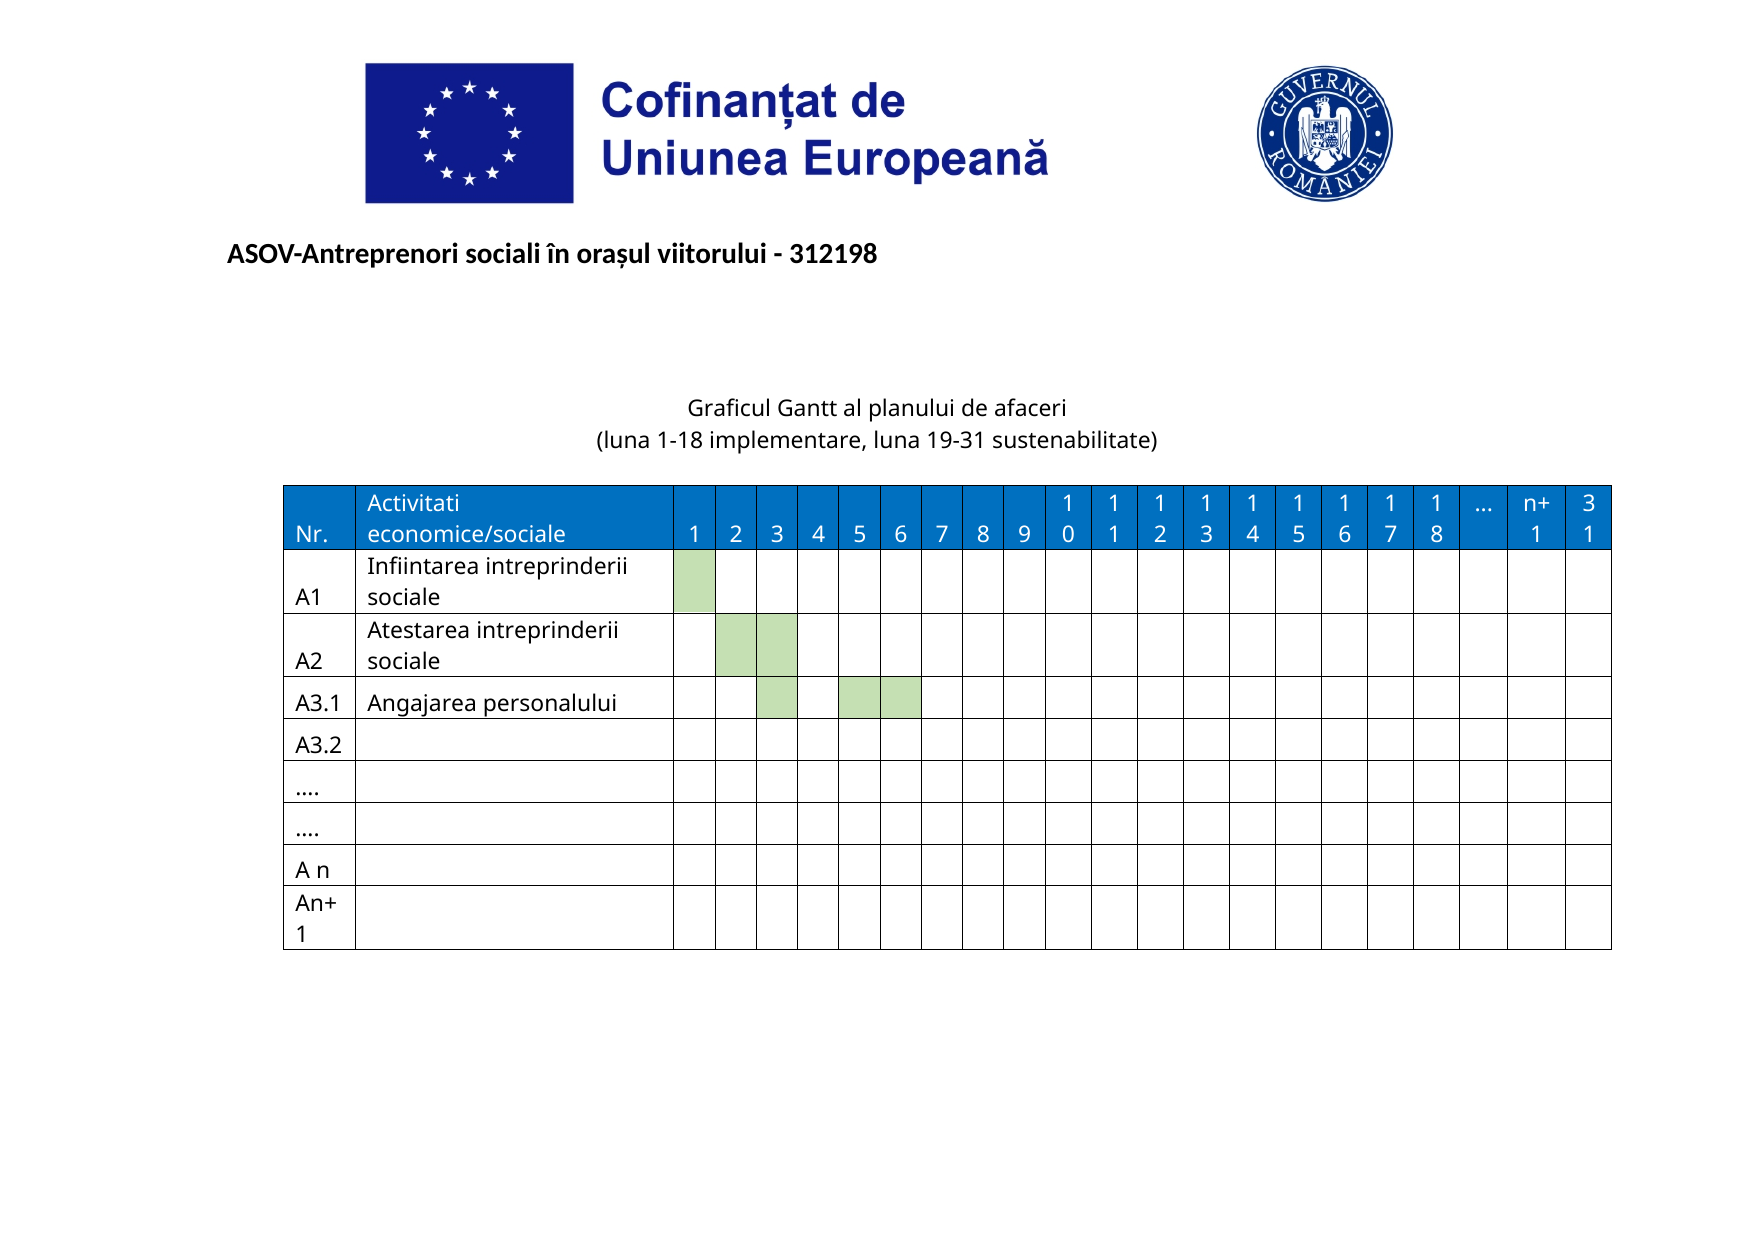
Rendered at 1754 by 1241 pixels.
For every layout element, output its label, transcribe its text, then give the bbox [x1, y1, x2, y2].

table_cell [1230, 719, 1275, 760]
table_cell [1566, 803, 1611, 843]
table_cell [716, 550, 756, 612]
table_cell [1004, 614, 1045, 676]
table_cell An+1 [284, 886, 355, 949]
table_cell [1184, 677, 1229, 718]
table_cell [1460, 550, 1507, 612]
table_cell [674, 845, 715, 885]
table_cell [1566, 719, 1611, 760]
table_cell [757, 677, 797, 718]
table_cell [1046, 719, 1091, 760]
table_cell [356, 845, 673, 885]
table_cell [881, 886, 921, 949]
table_cell [1460, 803, 1507, 843]
table_cell [922, 761, 962, 802]
table_cell [1092, 614, 1137, 676]
table_cell [1414, 803, 1459, 843]
table_cell [1004, 761, 1045, 802]
table_cell [1004, 845, 1045, 885]
table_cell [881, 761, 921, 802]
text (luna 1-18 implementare, luna 19-31 sustenabilitate) [59, 424, 1695, 455]
table_header ... [1460, 486, 1507, 549]
table_cell [1184, 719, 1229, 760]
table_cell [1322, 845, 1367, 885]
table_cell [1368, 614, 1413, 676]
table_cell [1092, 550, 1137, 612]
table_cell [716, 614, 756, 676]
table_cell [1184, 550, 1229, 612]
table_header 31 [1566, 486, 1611, 549]
table_header 18 [1414, 486, 1459, 549]
table_cell [1184, 761, 1229, 802]
table_header 5 [839, 486, 880, 549]
table_header 8 [963, 486, 1003, 549]
table_cell [798, 677, 838, 718]
table_cell [757, 614, 797, 676]
table_cell [1460, 719, 1507, 760]
table_cell [1566, 677, 1611, 718]
table_cell [1046, 614, 1091, 676]
table_cell [1276, 719, 1321, 760]
table_cell [1276, 845, 1321, 885]
table_cell [716, 845, 756, 885]
table_cell [1414, 719, 1459, 760]
table_header 11 [1092, 486, 1137, 549]
table_cell [1508, 614, 1565, 676]
table_cell [757, 803, 797, 843]
table_header 14 [1230, 486, 1275, 549]
table_cell [1414, 886, 1459, 949]
table_cell …. [284, 761, 355, 802]
table_cell [1004, 677, 1045, 718]
table_cell [1046, 550, 1091, 612]
table_cell [798, 803, 838, 843]
table_cell [1046, 803, 1091, 843]
table_header 4 [798, 486, 838, 549]
table_cell [1414, 761, 1459, 802]
table_cell [922, 614, 962, 676]
table_header 9 [1004, 486, 1045, 549]
table_cell [1508, 719, 1565, 760]
table_cell A n [284, 845, 355, 885]
table_cell [1276, 614, 1321, 676]
table_cell [922, 886, 962, 949]
table_cell [1276, 550, 1321, 612]
table_cell [1508, 677, 1565, 718]
table_cell Atestarea intreprinderii sociale [356, 614, 673, 676]
table_cell [1184, 845, 1229, 885]
table_cell [839, 719, 880, 760]
table_cell [1138, 719, 1183, 760]
table_cell [963, 845, 1003, 885]
table_cell [1092, 761, 1137, 802]
table_header 10 [1046, 486, 1091, 549]
table_cell …. [284, 803, 355, 843]
table_cell [881, 614, 921, 676]
table_cell [839, 761, 880, 802]
table_cell [1566, 550, 1611, 612]
table_cell [1092, 803, 1137, 843]
table_cell [1046, 845, 1091, 885]
table_header 15 [1276, 486, 1321, 549]
table_cell [716, 803, 756, 843]
table_cell [798, 845, 838, 885]
table_cell [1322, 886, 1367, 949]
table_cell [1004, 719, 1045, 760]
table_cell [356, 761, 673, 802]
table_cell [1566, 761, 1611, 802]
table_cell [922, 803, 962, 843]
table_cell A3.1 [284, 677, 355, 718]
table_cell [1138, 550, 1183, 612]
table_cell A1 [284, 550, 355, 612]
table_cell [798, 550, 838, 612]
table_cell [674, 719, 715, 760]
table_cell [1368, 803, 1413, 843]
table_cell [674, 550, 715, 612]
table_cell [1566, 614, 1611, 676]
table_cell [1046, 886, 1091, 949]
table_cell [798, 614, 838, 676]
table_cell [1230, 677, 1275, 718]
table_cell [1276, 761, 1321, 802]
table_cell [1368, 719, 1413, 760]
table_cell [1184, 803, 1229, 843]
table_cell [1092, 719, 1137, 760]
table_cell [1230, 886, 1275, 949]
table_cell [1414, 550, 1459, 612]
table_cell Infiintarea intreprinderii sociale [356, 550, 673, 612]
table_header 16 [1322, 486, 1367, 549]
table_cell [757, 845, 797, 885]
table_cell [1460, 614, 1507, 676]
table_cell [963, 677, 1003, 718]
table_cell [1368, 677, 1413, 718]
table_cell [881, 550, 921, 612]
table_cell [1230, 550, 1275, 612]
table_cell [1092, 845, 1137, 885]
table_cell [839, 803, 880, 843]
table_cell [1508, 550, 1565, 612]
table_cell [1138, 677, 1183, 718]
table_cell [674, 761, 715, 802]
table_cell [1368, 550, 1413, 612]
table_cell [1508, 845, 1565, 885]
table_cell [1004, 886, 1045, 949]
table_cell [839, 886, 880, 949]
table_cell [1460, 886, 1507, 949]
table_cell [1004, 550, 1045, 612]
table_cell [1230, 761, 1275, 802]
table_cell [963, 614, 1003, 676]
table_cell Angajarea personalului [356, 677, 673, 718]
table_cell [1138, 845, 1183, 885]
table_cell [1184, 886, 1229, 949]
table_cell [356, 886, 673, 949]
table_cell [1276, 886, 1321, 949]
table_cell [1322, 761, 1367, 802]
table_cell [963, 550, 1003, 612]
table_header 6 [881, 486, 921, 549]
table_cell [839, 677, 880, 718]
table_cell [716, 677, 756, 718]
table_cell [757, 719, 797, 760]
table_cell [1508, 886, 1565, 949]
table_cell [1414, 845, 1459, 885]
text Graficul Gantt al planului de afaceri [59, 392, 1695, 424]
table_cell [757, 886, 797, 949]
table_cell [1368, 886, 1413, 949]
table_cell [1460, 677, 1507, 718]
table_cell [881, 845, 921, 885]
table_cell [1092, 886, 1137, 949]
table_cell [1368, 845, 1413, 885]
table_cell [839, 614, 880, 676]
table_header Nr. [284, 486, 355, 549]
table_cell [798, 761, 838, 802]
table_cell [674, 803, 715, 843]
table_cell A3.2 [284, 719, 355, 760]
table_cell [963, 719, 1003, 760]
table_header 3 [757, 486, 797, 549]
table_cell [922, 677, 962, 718]
table_cell [922, 719, 962, 760]
picture [360, 59, 1394, 207]
table_cell [1322, 614, 1367, 676]
table_cell [1322, 677, 1367, 718]
table_cell [674, 677, 715, 718]
table_cell [1138, 803, 1183, 843]
table_cell [881, 803, 921, 843]
table_cell [1368, 761, 1413, 802]
table_cell [356, 803, 673, 843]
table_header Activitati economice/sociale [356, 486, 673, 549]
table_cell [1322, 550, 1367, 612]
table_header 17 [1368, 486, 1413, 549]
table_cell [1138, 886, 1183, 949]
table_cell [1092, 677, 1137, 718]
table_cell [881, 719, 921, 760]
table_cell [798, 719, 838, 760]
table_cell [1004, 803, 1045, 843]
table_header n+1 [1508, 486, 1565, 549]
table_cell [963, 886, 1003, 949]
table_header 2 [716, 486, 756, 549]
table_cell [1138, 761, 1183, 802]
table_cell [963, 803, 1003, 843]
table_cell [881, 677, 921, 718]
table_cell [839, 845, 880, 885]
table_cell A2 [284, 614, 355, 676]
table_cell [1276, 803, 1321, 843]
table_cell [356, 719, 673, 760]
table_cell [1230, 614, 1275, 676]
table_cell [1230, 803, 1275, 843]
table_cell [716, 886, 756, 949]
table_cell [1508, 803, 1565, 843]
table_cell [922, 550, 962, 612]
table_cell [839, 550, 880, 612]
table_cell [674, 886, 715, 949]
table_cell [1414, 677, 1459, 718]
table_header 12 [1138, 486, 1183, 549]
table_cell [1460, 845, 1507, 885]
table_cell [1046, 677, 1091, 718]
table_cell [757, 550, 797, 612]
table_cell [1138, 614, 1183, 676]
table_cell [1276, 677, 1321, 718]
table_cell [757, 761, 797, 802]
table_cell [1322, 719, 1367, 760]
table_cell [1566, 845, 1611, 885]
table_cell [1460, 761, 1507, 802]
table_header 7 [922, 486, 962, 549]
table_cell [1230, 845, 1275, 885]
table_cell [963, 761, 1003, 802]
table_header 13 [1184, 486, 1229, 549]
table_cell [798, 886, 838, 949]
table_cell [716, 761, 756, 802]
table_cell [1322, 803, 1367, 843]
table_cell [1566, 886, 1611, 949]
table_cell [922, 845, 962, 885]
table_cell [716, 719, 756, 760]
table_header 1 [674, 486, 715, 549]
table_cell [1414, 614, 1459, 676]
table_cell [1508, 761, 1565, 802]
table_cell [1184, 614, 1229, 676]
table_cell [674, 614, 715, 676]
table_cell [1046, 761, 1091, 802]
